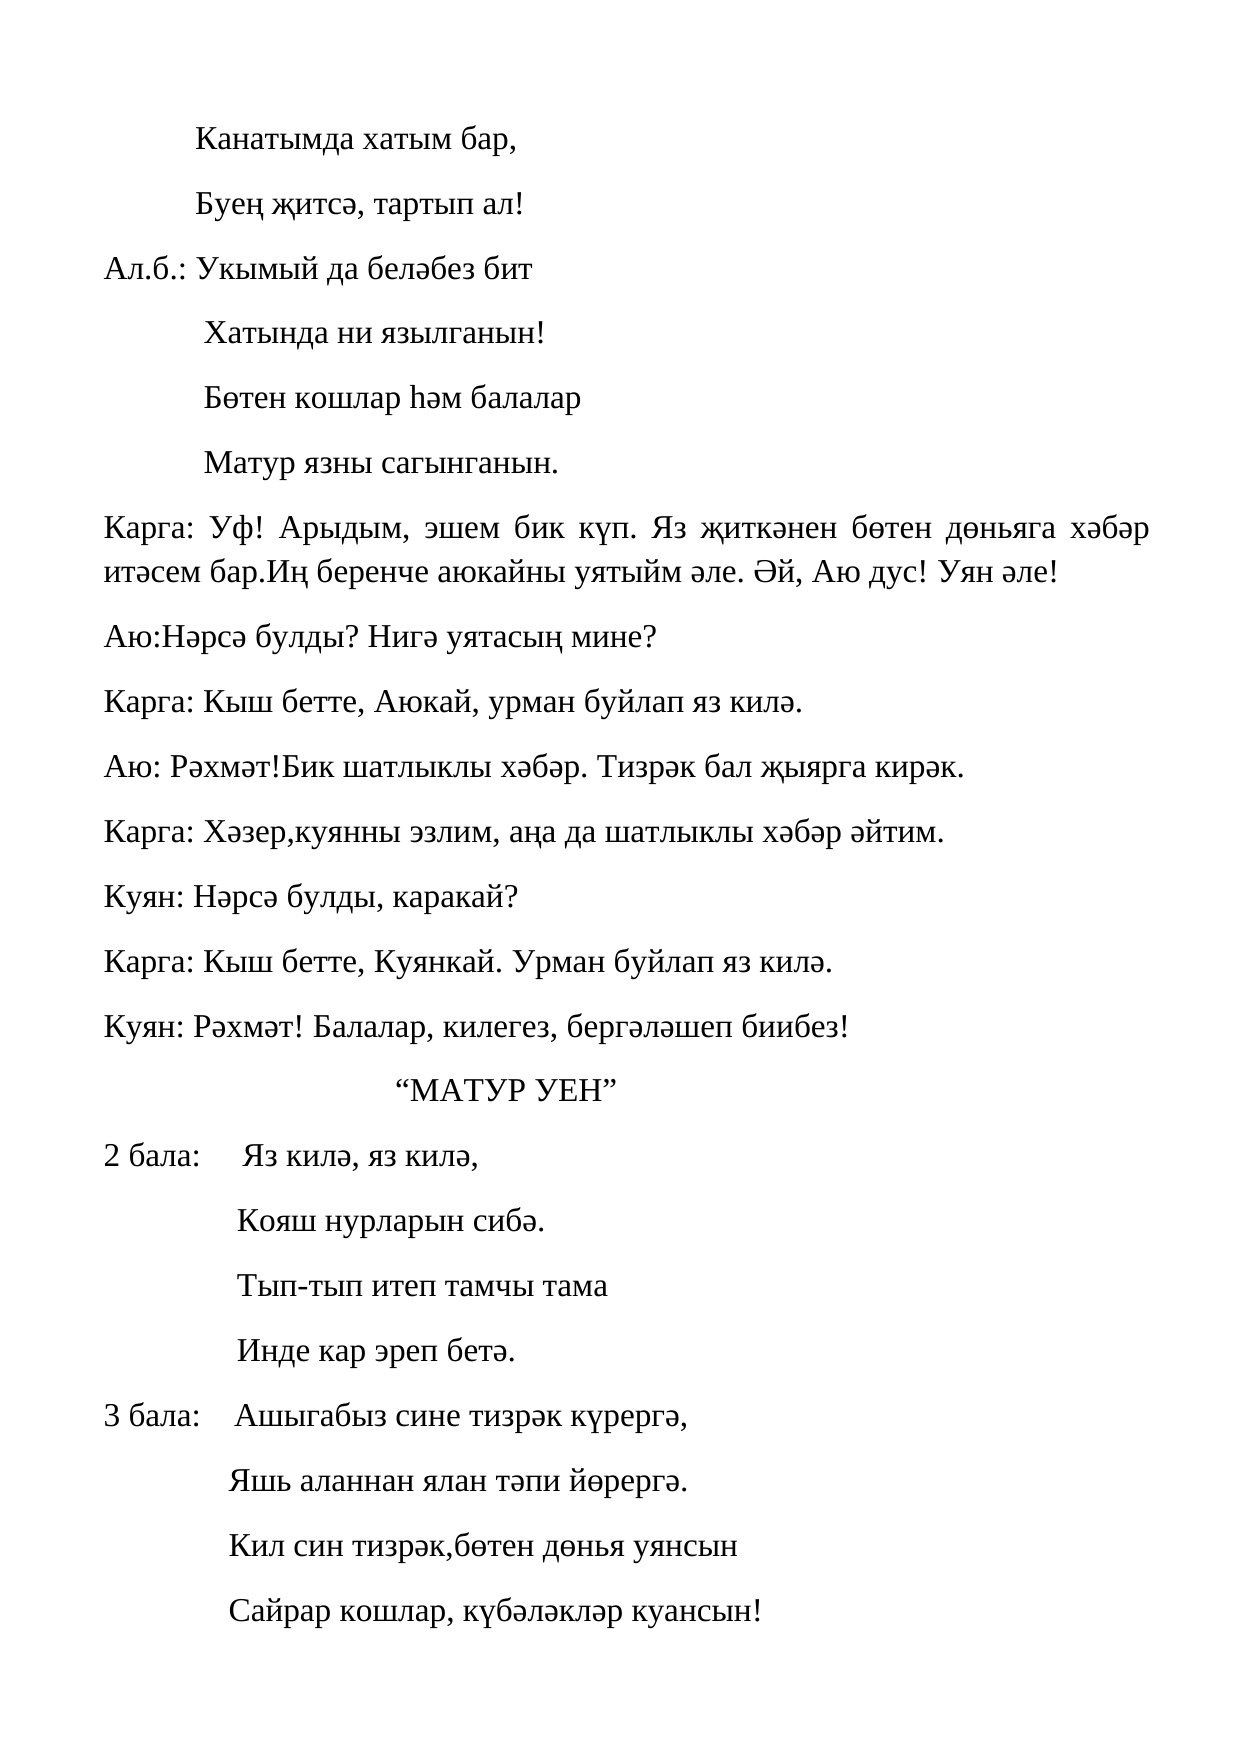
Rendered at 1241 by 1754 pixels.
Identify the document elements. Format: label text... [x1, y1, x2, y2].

text Кояш нурларын сибә. [103, 1201, 1152, 1239]
text Канатымда хатым бар, [103, 118, 1152, 156]
text Карга: Хәзер,куянны эзлим, аңа да шатлыклы хәбәр әйтим. [103, 811, 1152, 849]
text Кил син тизрәк,бөтен дөнья уянсын [103, 1525, 1152, 1563]
text Аю: Рәхмәт!Бик шатлыклы хәбәр. Тизрәк бал җыярга кирәк. [103, 746, 1152, 784]
text “МАТУР УЕН” [103, 1071, 1152, 1109]
text Карга: Кыш бетте, Аюкай, урман буйлап яз килә. [103, 681, 1152, 720]
text Буең җитсә, тартып ал! [103, 183, 1152, 221]
text Куян: Нәрсә булды, каракай? [103, 876, 1152, 914]
text Инде кар эреп бетә. [103, 1330, 1152, 1369]
text Карга: Уф! Арыдым, эшем бик күп. Яз җиткәнен бөтен дөньяга хәбәр итәсем бар.Иң беренче аюкайны уятыйм әле. Әй, Аю дус! Уян әле! [103, 507, 1152, 590]
text Карга: Кыш бетте, Куянкай. Урман буйлап яз килә. [103, 941, 1152, 979]
text 2 бала: Яз килә, яз килә, [103, 1136, 1152, 1174]
text Тып-тып итеп тамчы тама [103, 1265, 1152, 1304]
text Сайрар кошлар, күбәләкләр куансын! [103, 1590, 1152, 1628]
text 3 бала: Ашыгабыз сине тизрәк күрергә, [103, 1395, 1152, 1433]
text Куян: Рәхмәт! Балалар, килегез, бергәләшеп биибез! [103, 1006, 1152, 1044]
text Ал.б.: Укымый да беләбез бит [103, 248, 1152, 286]
text Яшь аланнан ялан тәпи йөрергә. [103, 1460, 1152, 1498]
text Аю:Нәрсә булды? Нигә уятасың мине? [103, 616, 1152, 655]
text Бөтен кошлар һәм балалар [103, 378, 1152, 416]
text Хатында ни язылганын! [103, 313, 1152, 351]
text Матур язны сагынганын. [103, 443, 1152, 481]
